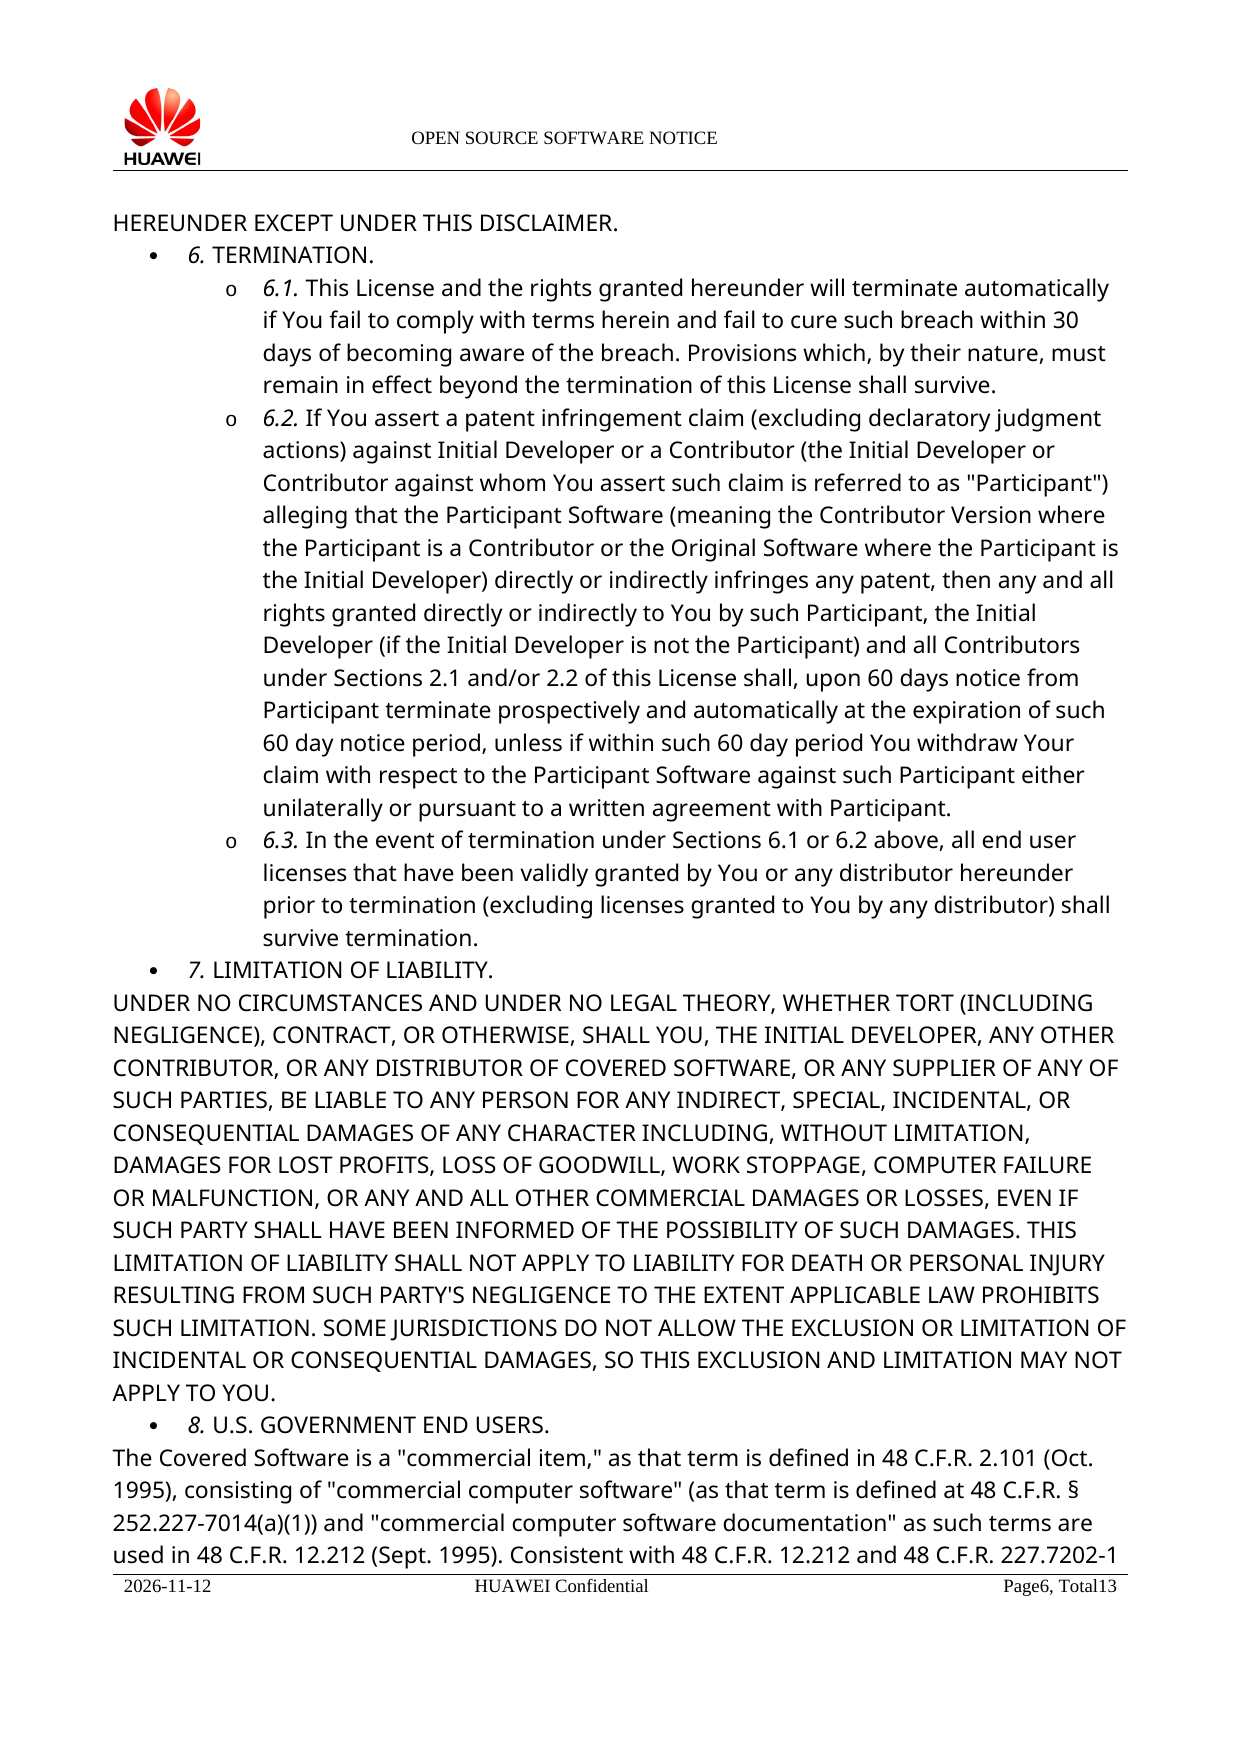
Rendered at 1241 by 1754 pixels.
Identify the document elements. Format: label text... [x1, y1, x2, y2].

text UNDER NO CIRCUMSTANCES AND UNDER NO LEGAL THEORY, WHETHER TORT (INCLUDING NEGLIGENCE), CONTRACT, OR OTHERWISE, SHALL YOU, THE INITIAL DEVELOPER, ANY OTHER CONTRIBUTOR, OR ANY DISTRIBUTOR OF COVERED SOFTWARE, OR ANY SUPPLIER OF ANY OF SUCH PARTIES, BE LIABLE TO ANY PERSON FOR ANY INDIRECT, SPECIAL, INCIDENTAL, OR CONSEQUENTIAL DAMAGES OF ANY CHARACTER INCLUDING, WITHOUT LIMITATION, DAMAGES FOR LOST PROFITS, LOSS OF GOODWILL, WORK STOPPAGE, COMPUTER FAILURE OR MALFUNCTION, OR ANY AND ALL OTHER COMMERCIAL DAMAGES OR LOSSES, EVEN IF SUCH PARTY SHALL HAVE BEEN INFORMED OF THE POSSIBILITY OF SUCH DAMAGES. THIS LIMITATION OF LIABILITY SHALL NOT APPLY TO LIABILITY FOR DEATH OR PERSONAL INJURY RESULTING FROM SUCH PARTY'S NEGLIGENCE TO THE EXTENT APPLICABLE LAW PROHIBITS SUCH LIMITATION. SOME JURISDICTIONS DO NOT ALLOW THE EXCLUSION OR LIMITATION OF INCIDENTAL OR CONSEQUENTIAL DAMAGES, SO THIS EXCLUSION AND LIMITATION MAY NOT APPLY TO YOU. [112, 986, 1128, 1409]
picture [124, 88, 201, 165]
list 6. TERMINATION. [150, 239, 1128, 271]
list 8. U.S. GOVERNMENT END USERS. [150, 1409, 1128, 1441]
list 6.1. This License and the rights granted hereunder will terminate automatically if You fail to comply with terms herein and fail to cure such breach within 30 days of becoming aware of the breach. Provisions which, by their nature, must remain in effect beyond the termination of this License shall survive. [225, 271, 1128, 401]
list 6.3. In the event of termination under Sections 6.1 or 6.2 above, all end user licenses that have been validly granted by You or any distributor hereunder prior to termination (excluding licenses granted to You by any distributor) shall survive termination. [225, 824, 1128, 954]
list 6.2. If You assert a patent infringement claim (excluding declaratory judgment actions) against Initial Developer or a Contributor (the Initial Developer or Contributor against whom You assert such claim is referred to as "Participant") alleging that the Participant Software (meaning the Contributor Version where the Participant is a Contributor or the Original Software where the Participant is the Initial Developer) directly or indirectly infringes any patent, then any and all rights granted directly or indirectly to You by such Participant, the Initial Developer (if the Initial Developer is not the Participant) and all Contributors under Sections 2.1 and/or 2.2 of this License shall, upon 60 days notice from Participant terminate prospectively and automatically at the expiration of such 60 day notice period, unless if within such 60 day period You withdraw Your claim with respect to the Participant Software against such Participant either unilaterally or pursuant to a written agreement with Participant. [225, 401, 1128, 824]
list 7. LIMITATION OF LIABILITY. [150, 954, 1128, 986]
